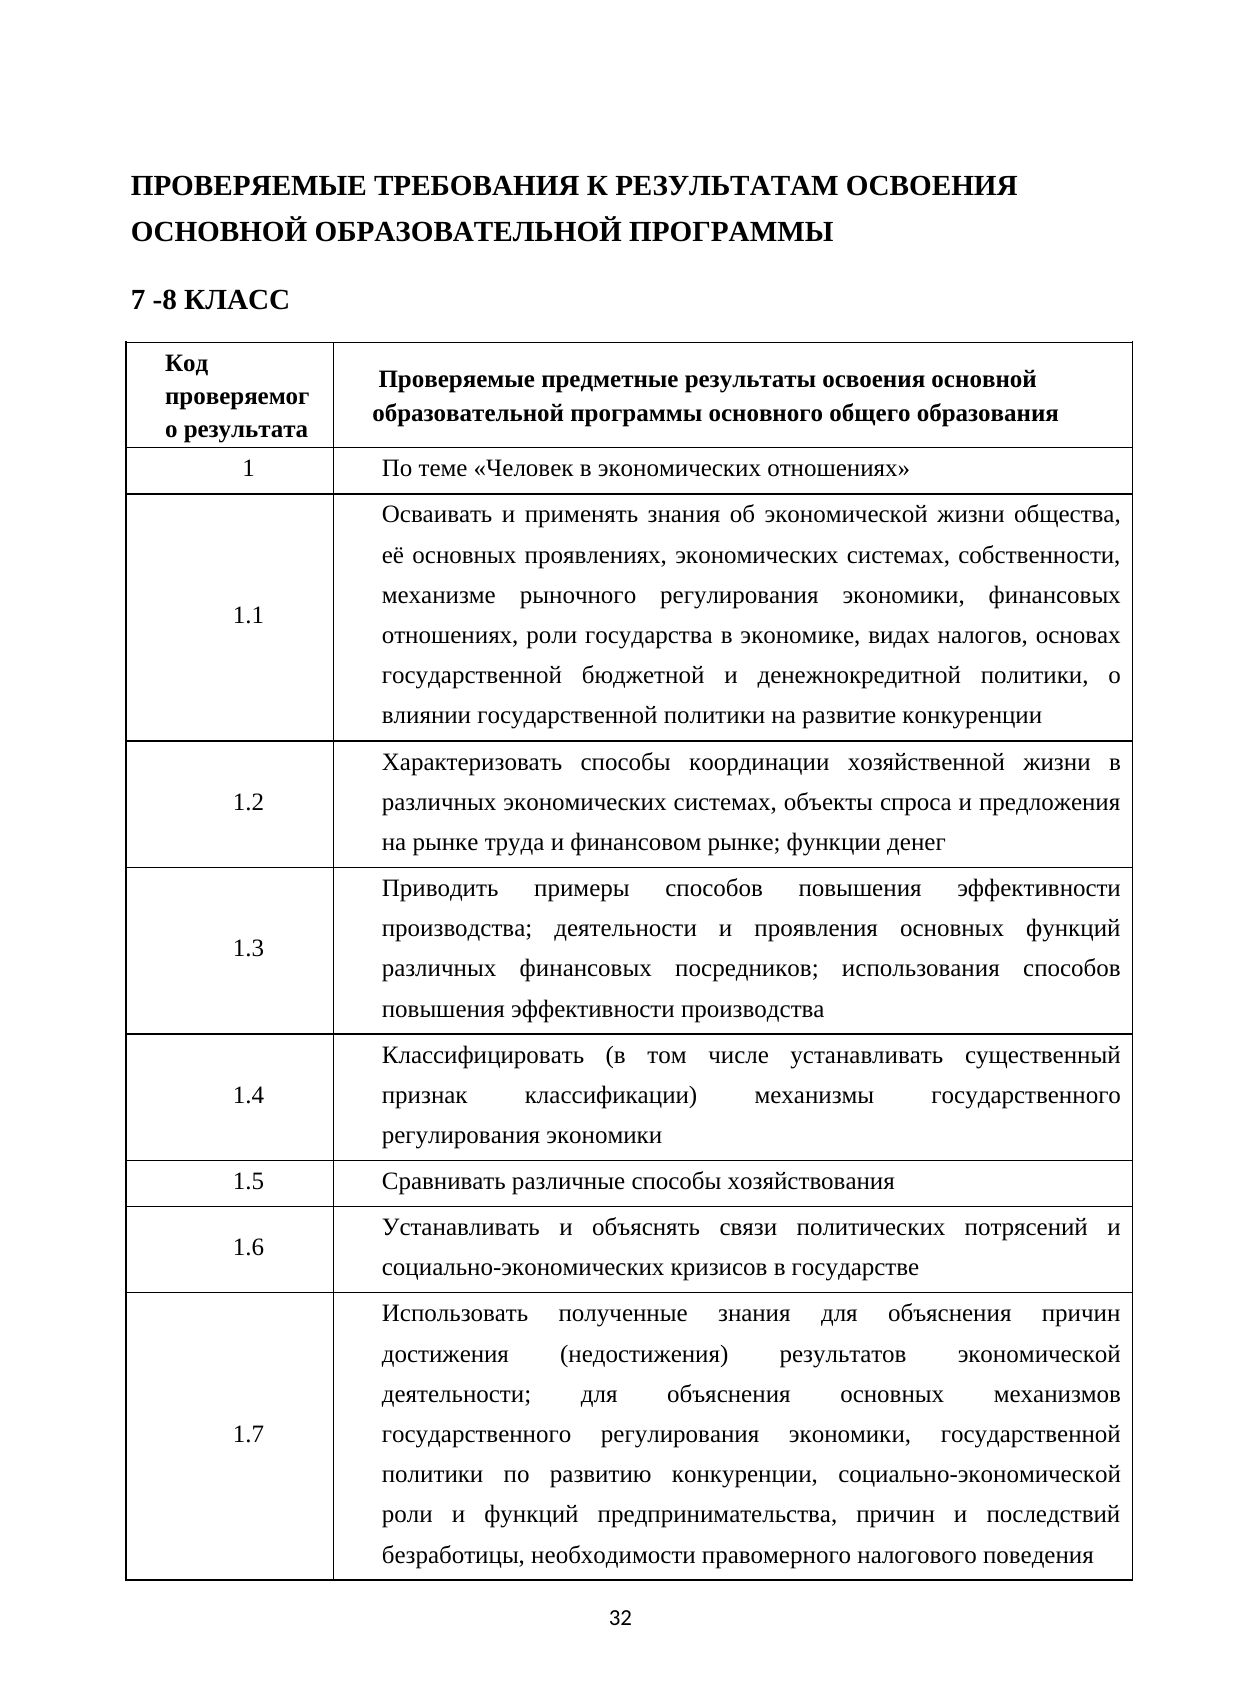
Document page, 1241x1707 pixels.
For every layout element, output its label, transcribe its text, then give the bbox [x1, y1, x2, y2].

table_cell Использовать полученные знания для объяснения причин достижения (недостижения) результатов экономической деятельности; для объяснения основных механизмов государственного регулирования экономики, государственной политики по развитию конкуренции, социально-экономической роли и функций предпринимательства, причин и последствий безработицы, необходимости правомерного налогового поведения [334, 1293, 1132, 1579]
table_header Проверяемые предметные результаты освоения основной образовательной программы основного общего образования [334, 343, 1132, 447]
table_cell 1.3 [127, 868, 333, 1033]
table_cell Устанавливать и объяснять связи политических потрясений и социально-экономических кризисов в государстве [334, 1207, 1132, 1292]
table_cell Характеризовать способы координации хозяйственной жизни в различных экономических системах, объекты спроса и предложения на рынке труда и финансовом рынке; функции денег [334, 742, 1132, 866]
table_cell 1.7 [127, 1293, 333, 1579]
text 7 -8 КЛАСС [131, 282, 1122, 316]
table_cell 1.4 [127, 1035, 333, 1159]
table_cell 1.6 [127, 1207, 333, 1292]
text ПРОВЕРЯЕМЫЕ ТРЕБОВАНИЯ К РЕЗУЛЬТАТАМ ОСВОЕНИЯ ОСНОВНОЙ ОБРАЗОВАТЕЛЬНОЙ ПРОГРАММЫ [131, 168, 1122, 248]
table_cell 1 [127, 448, 333, 493]
table_header Код проверяемого результата [127, 343, 333, 447]
table_cell Сравнивать различные способы хозяйствования [334, 1161, 1132, 1206]
table_cell Осваивать и применять знания об экономической жизни общества, её основных проявлениях, экономических системах, собственности, механизме рыночного регулирования экономики, финансовых отношениях, роли государства в экономике, видах налогов, основах государственной бюджетной и денежнокредитной политики, о влиянии государственной политики на развитие конкуренции [334, 495, 1132, 740]
table_cell 1.1 [127, 495, 333, 740]
table_cell Классифицировать (в том числе устанавливать существенный признак классификации) механизмы государственного регулирования экономики [334, 1035, 1132, 1159]
table_cell По теме «Человек в экономических отношениях» [334, 448, 1132, 493]
table_cell Приводить примеры способов повышения эффективности производства; деятельности и проявления основных функций различных финансовых посредников; использования способов повышения эффективности производства [334, 868, 1132, 1033]
table_cell 1.5 [127, 1161, 333, 1206]
table_cell 1.2 [127, 742, 333, 866]
